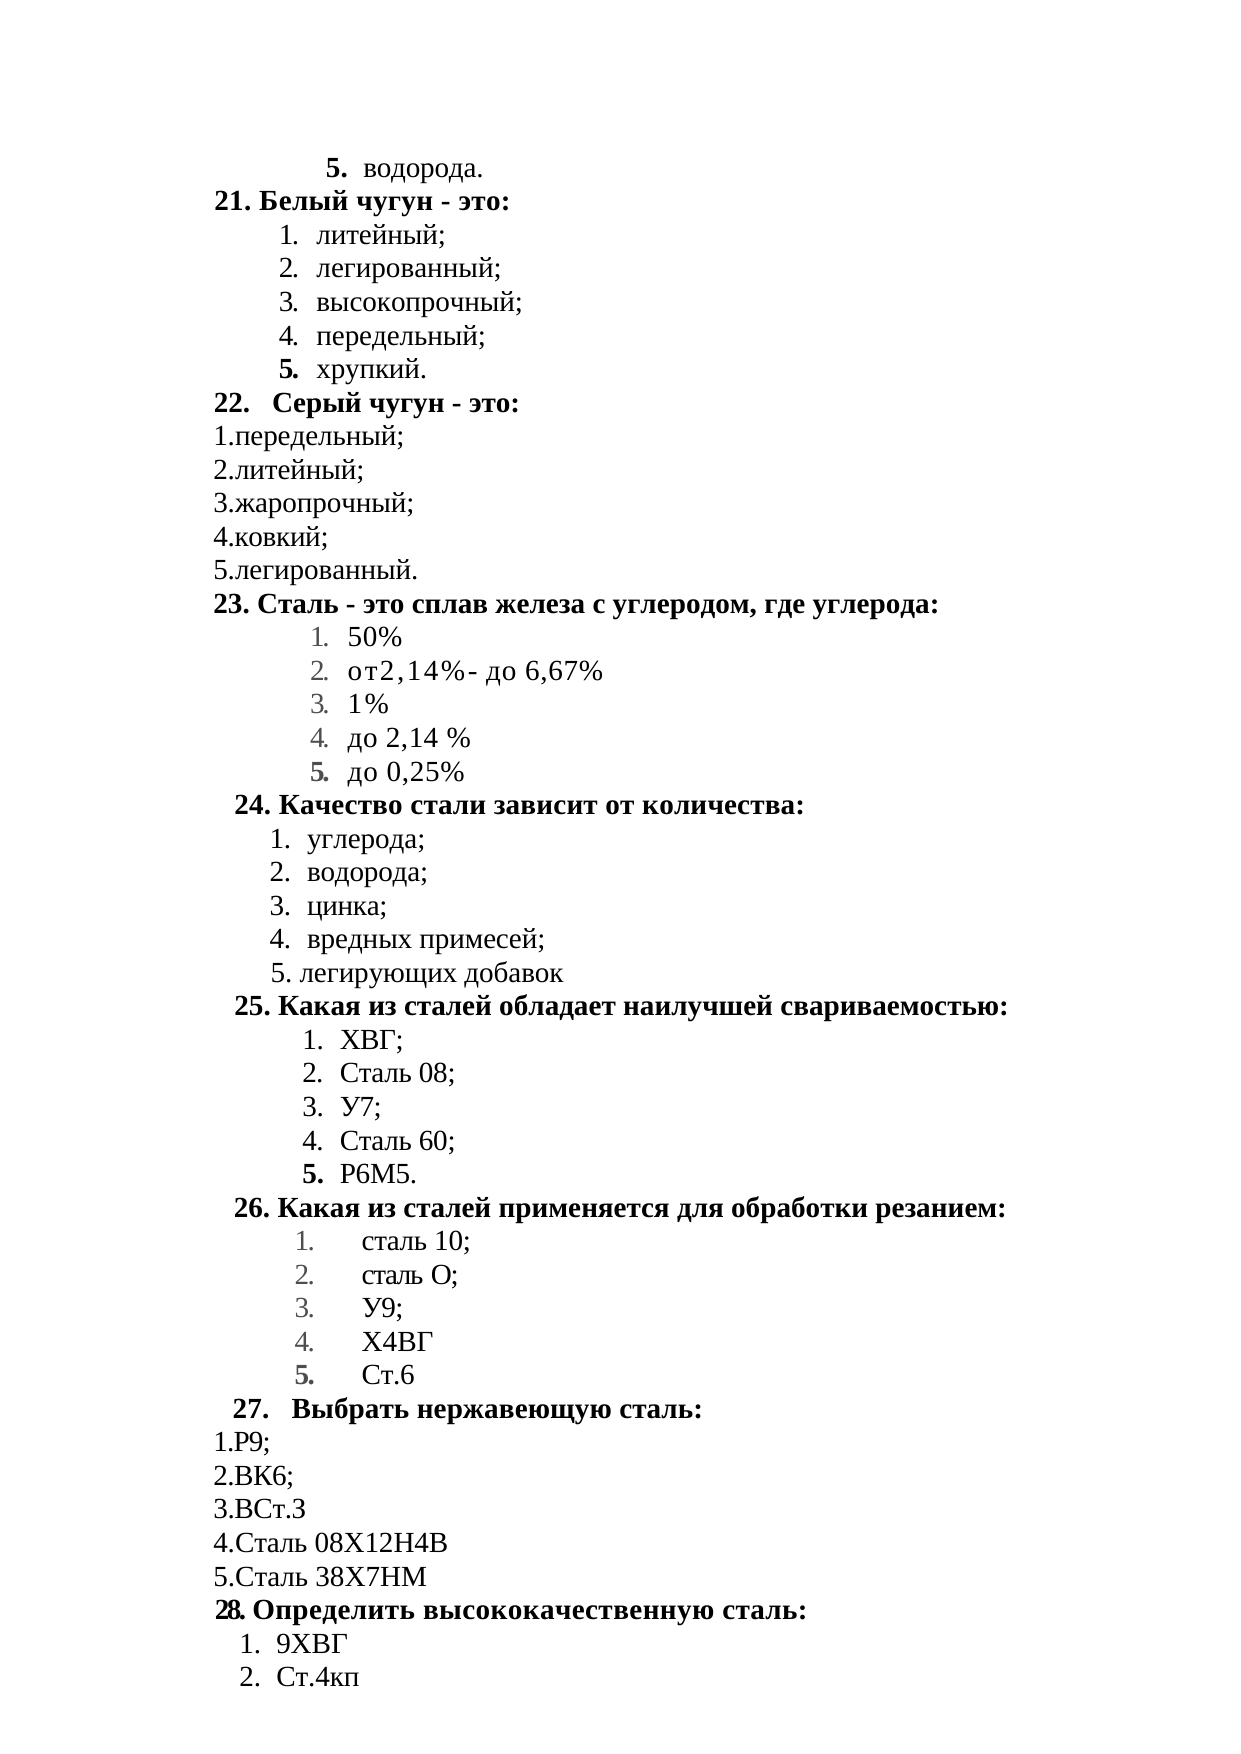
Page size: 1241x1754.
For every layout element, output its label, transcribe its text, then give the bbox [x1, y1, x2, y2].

list цинка; [269, 888, 1199, 921]
list до 2,14 % [310, 720, 1199, 754]
text 26. Какая из сталей применяется для обработки резанием: [233, 1190, 1199, 1223]
list У9; [294, 1290, 1199, 1324]
list углерода; [269, 821, 1199, 854]
text 2.литейный; [213, 452, 1199, 485]
text 5.Сталь 38Х7НМ [213, 1559, 1199, 1592]
text 2.ВК6; [213, 1458, 1199, 1492]
text 28. Определить высококачественную сталь: [214, 1592, 1199, 1626]
text 3.жаропрочный; [213, 485, 1199, 519]
list водорода. [326, 150, 1199, 183]
list от2,14%- до 6,67% [310, 653, 1199, 687]
list 50% [310, 619, 1199, 653]
text 24. Качество стали зависит от количества: [234, 787, 1199, 821]
list Ст.6 [294, 1357, 1199, 1391]
list литейный; [279, 217, 1199, 251]
text 3.ВСт.З [213, 1492, 1199, 1525]
list 9ХВГ [239, 1626, 1199, 1659]
list водорода; [269, 854, 1199, 888]
list У7; [302, 1089, 1199, 1123]
list Х4ВГ [294, 1324, 1199, 1357]
list Ст.4кп [239, 1659, 1199, 1693]
list сталь О; [294, 1257, 1199, 1290]
list вредных примесей; [269, 921, 1199, 955]
text 1.передельный; [213, 418, 1199, 452]
list высокопрочный; [279, 284, 1199, 318]
list Сталь 60; [302, 1123, 1199, 1156]
list ХВГ; [302, 1022, 1199, 1056]
list до 0,25% [310, 754, 1199, 787]
text 22. Серый чугун - это: [213, 385, 1199, 418]
text 21. Белый чугун - это: [214, 183, 1199, 217]
text 4.Сталь 08X12Н4В [213, 1525, 1199, 1559]
text 23. Сталь - это сплав железа с углеродом, где углерода: [213, 586, 1199, 619]
text 4.ковкий; [213, 519, 1199, 552]
list Р6М5. [302, 1156, 1199, 1190]
text 5. легирующих добавок [234, 955, 1199, 988]
list сталь 10; [294, 1223, 1199, 1257]
text 5.легированный. [213, 552, 1199, 586]
text 1.Р9; [213, 1424, 1199, 1458]
text 27. Выбрать нержавеющую сталь: [232, 1391, 1199, 1424]
list хрупкий. [279, 351, 1199, 385]
list Сталь 08; [302, 1056, 1199, 1089]
list 1 % [310, 687, 1199, 720]
list передельный; [279, 318, 1199, 351]
text 25. Какая из сталей обладает наилучшей свариваемостью: [234, 988, 1199, 1022]
list легированный; [279, 251, 1199, 284]
